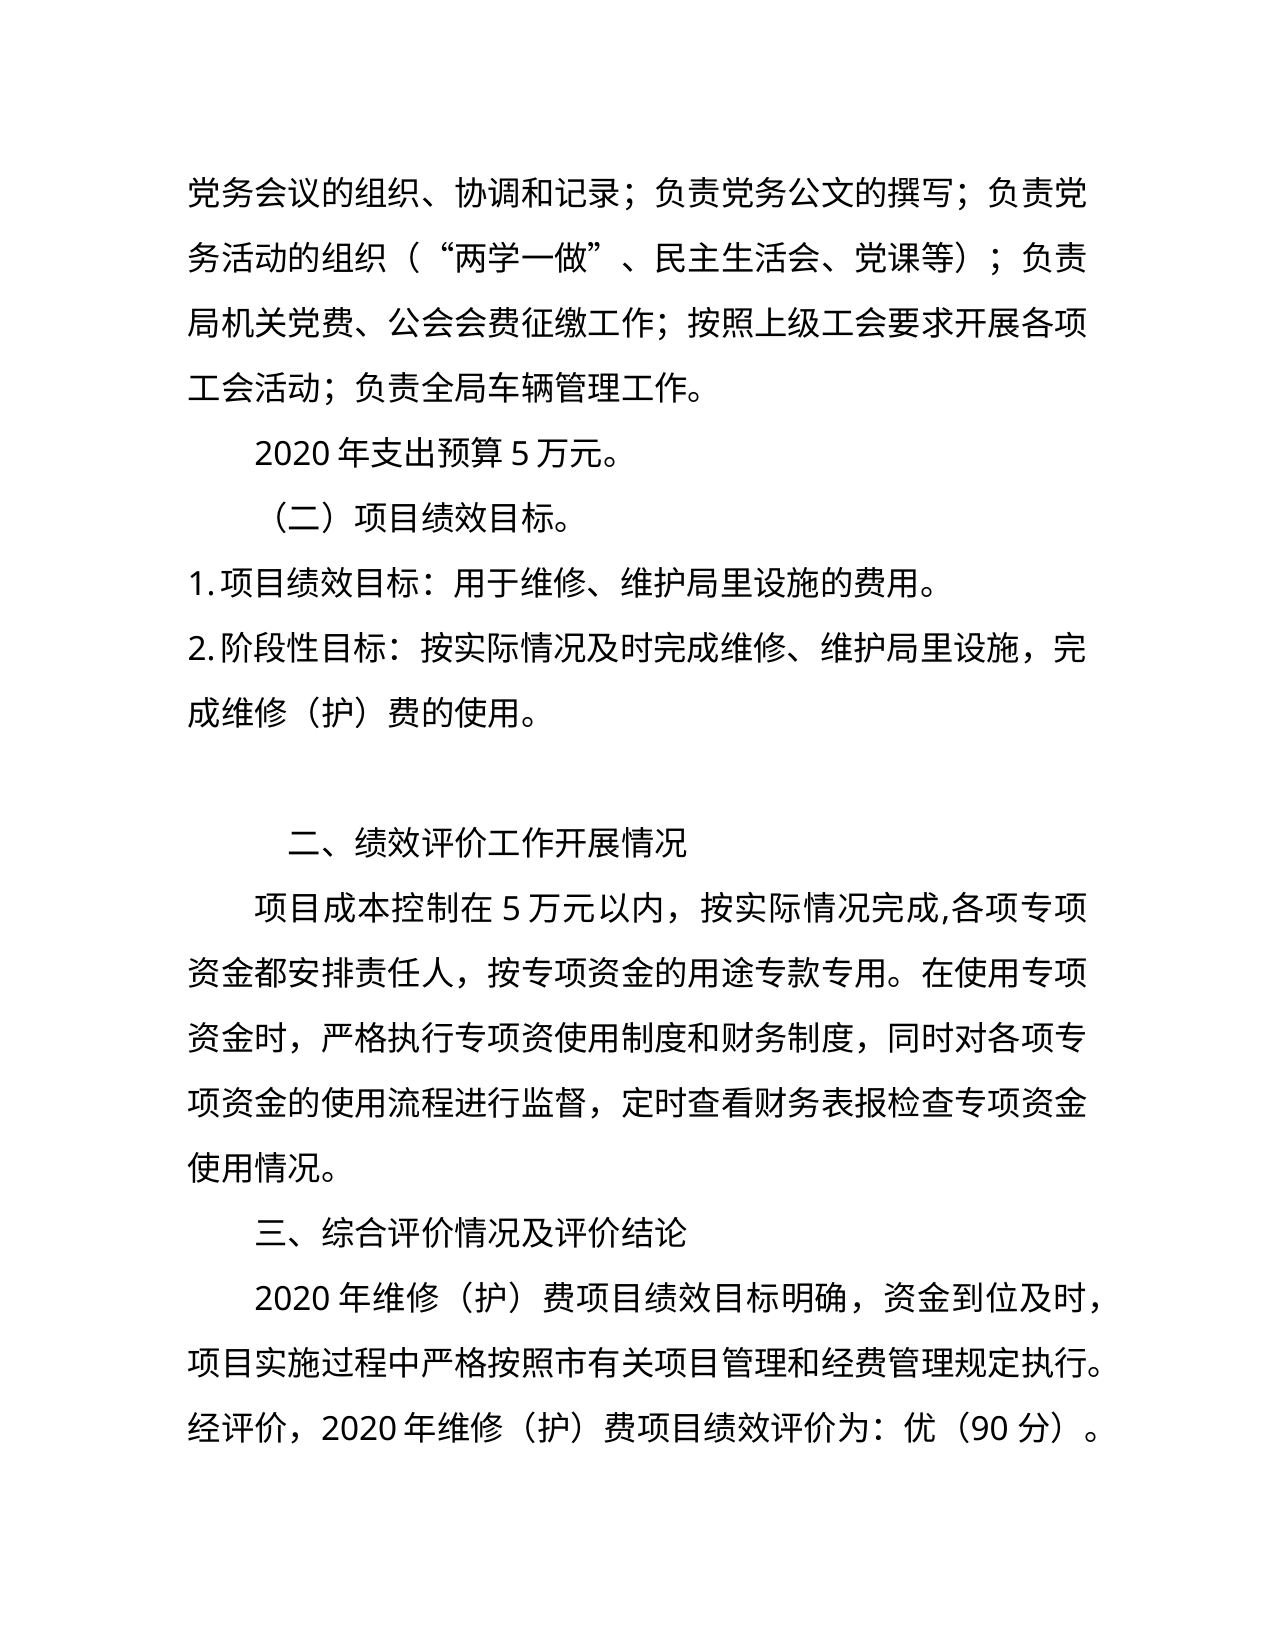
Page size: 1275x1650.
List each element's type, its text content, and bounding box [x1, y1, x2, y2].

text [187, 159, 1087, 419]
list 项目绩效目标。 [187, 484, 1087, 549]
list 综合评价情况及评价结论 [187, 1199, 1087, 1264]
list 阶段性目标：按实际情况及时完成维修、维护局里设施，完成维修（护）费的使用。 [187, 614, 1087, 744]
text 2020年支出预算5万元。 [187, 419, 1087, 484]
list 二、绩效评价工作开展情况 [187, 809, 1087, 874]
text 项目成本控制在5万元以内，按实际情况完成,各项专项资金都安排责任人，按专项资金的用途专款专用。在使用专项资金时，严格执行专项资使用制度和财务制度，同时对各项专项资金的使用流程进行监督，定时查看财务表报检查专项资金使用情况。 [187, 874, 1087, 1199]
text 2020年维修（护）费项目绩效目标明确，资金到位及时，项目实施过程中严格按照市有关项目管理和经费管理规定执行。经评价，2020年维修（护）费项目绩效评价为：优（90 分）。 [187, 1264, 1087, 1459]
list 项目绩效目标：用于维修、维护局里设施的费用。 [187, 549, 1087, 614]
